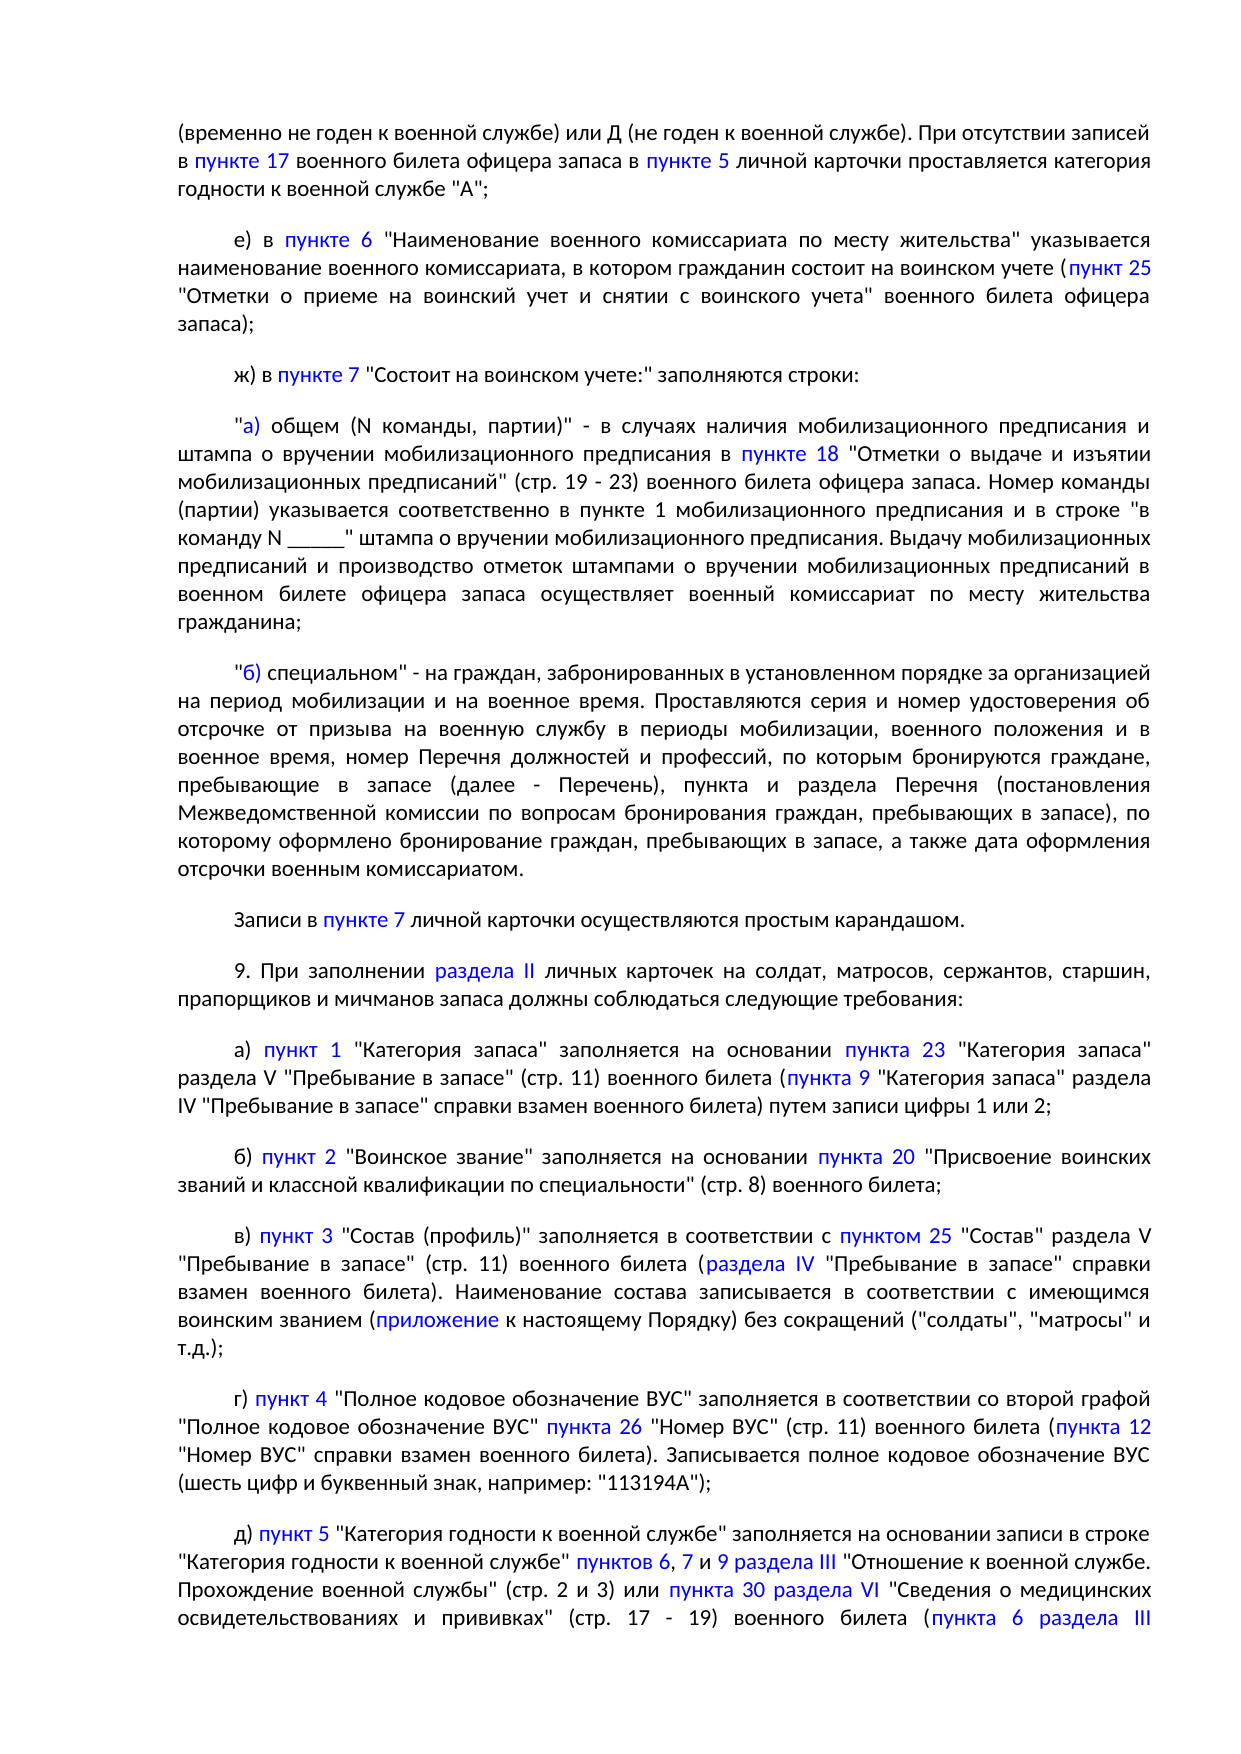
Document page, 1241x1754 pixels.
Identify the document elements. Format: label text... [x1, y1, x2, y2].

text е) в пункте 6 "Наименование военного комиссариата по месту жительства" указывается наименование военного комиссариата, в котором гражданин состоит на воинском учете (пункт 25 "Отметки о приеме на воинский учет и снятии с воинского учета" военного билета офицера запаса); [177, 225, 1152, 337]
text а) пункт 1 "Категория запаса" заполняется на основании пункта 23 "Категория запаса" раздела V "Пребывание в запасе" (стр. 11) военного билета (пункта 9 "Категория запаса" раздела IV "Пребывание в запасе" справки взамен военного билета) путем записи цифры 1 или 2; [177, 1035, 1152, 1119]
text Записи в пункте 7 личной карточки осуществляются простым карандашом. [177, 905, 1152, 933]
text ж) в пункте 7 "Состоит на воинском учете:" заполняются строки: [177, 360, 1152, 388]
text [177, 118, 1152, 202]
text "а) общем (N команды, партии)" - в случаях наличия мобилизационного предписания и штампа о вручении мобилизационного предписания в пункте 18 "Отметки о выдаче и изъятии мобилизационных предписаний" (стр. 19 - 23) военного билета офицера запаса. Номер команды (партии) указывается соответственно в пункте 1 мобилизационного предписания и в строке "в команду N _____" штампа о вручении мобилизационного предписания. Выдачу мобилизационных предписаний и производство отметок штампами о вручении мобилизационных предписаний в военном билете офицера запаса осуществляет военный комиссариат по месту жительства гражданина; [177, 411, 1152, 635]
text 9. При заполнении раздела II личных карточек на солдат, матросов, сержантов, старшин, прапорщиков и мичманов запаса должны соблюдаться следующие требования: [177, 956, 1152, 1012]
text г) пункт 4 "Полное кодовое обозначение ВУС" заполняется в соответствии со второй графой "Полное кодовое обозначение ВУС" пункта 26 "Номер ВУС" (стр. 11) военного билета (пункта 12 "Номер ВУС" справки взамен военного билета). Записывается полное кодовое обозначение ВУС (шесть цифр и буквенный знак, например: "113194А"); [177, 1384, 1152, 1496]
text б) пункт 2 "Воинское звание" заполняется на основании пункта 20 "Присвоение воинских званий и классной квалификации по специальности" (стр. 8) военного билета; [177, 1142, 1152, 1198]
text в) пункт 3 "Состав (профиль)" заполняется в соответствии с пунктом 25 "Состав" раздела V "Пребывание в запасе" (стр. 11) военного билета (раздела IV "Пребывание в запасе" справки взамен военного билета). Наименование состава записывается в соответствии с имеющимся воинским званием (приложение к настоящему Порядку) без сокращений ("солдаты", "матросы" и т.д.); [177, 1221, 1152, 1361]
text "б) специальном" - на граждан, забронированных в установленном порядке за организацией на период мобилизации и на военное время. Проставляются серия и номер удостоверения об отсрочке от призыва на военную службу в периоды мобилизации, военного положения и в военное время, номер Перечня должностей и профессий, по которым бронируются граждане, пребывающие в запасе (далее - Перечень), пункта и раздела Перечня (постановления Межведомственной комиссии по вопросам бронирования граждан, пребывающих в запасе), по которому оформлено бронирование граждан, пребывающих в запасе, а также дата оформления отсрочки военным комиссариатом. [177, 658, 1152, 882]
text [177, 1519, 1152, 1631]
